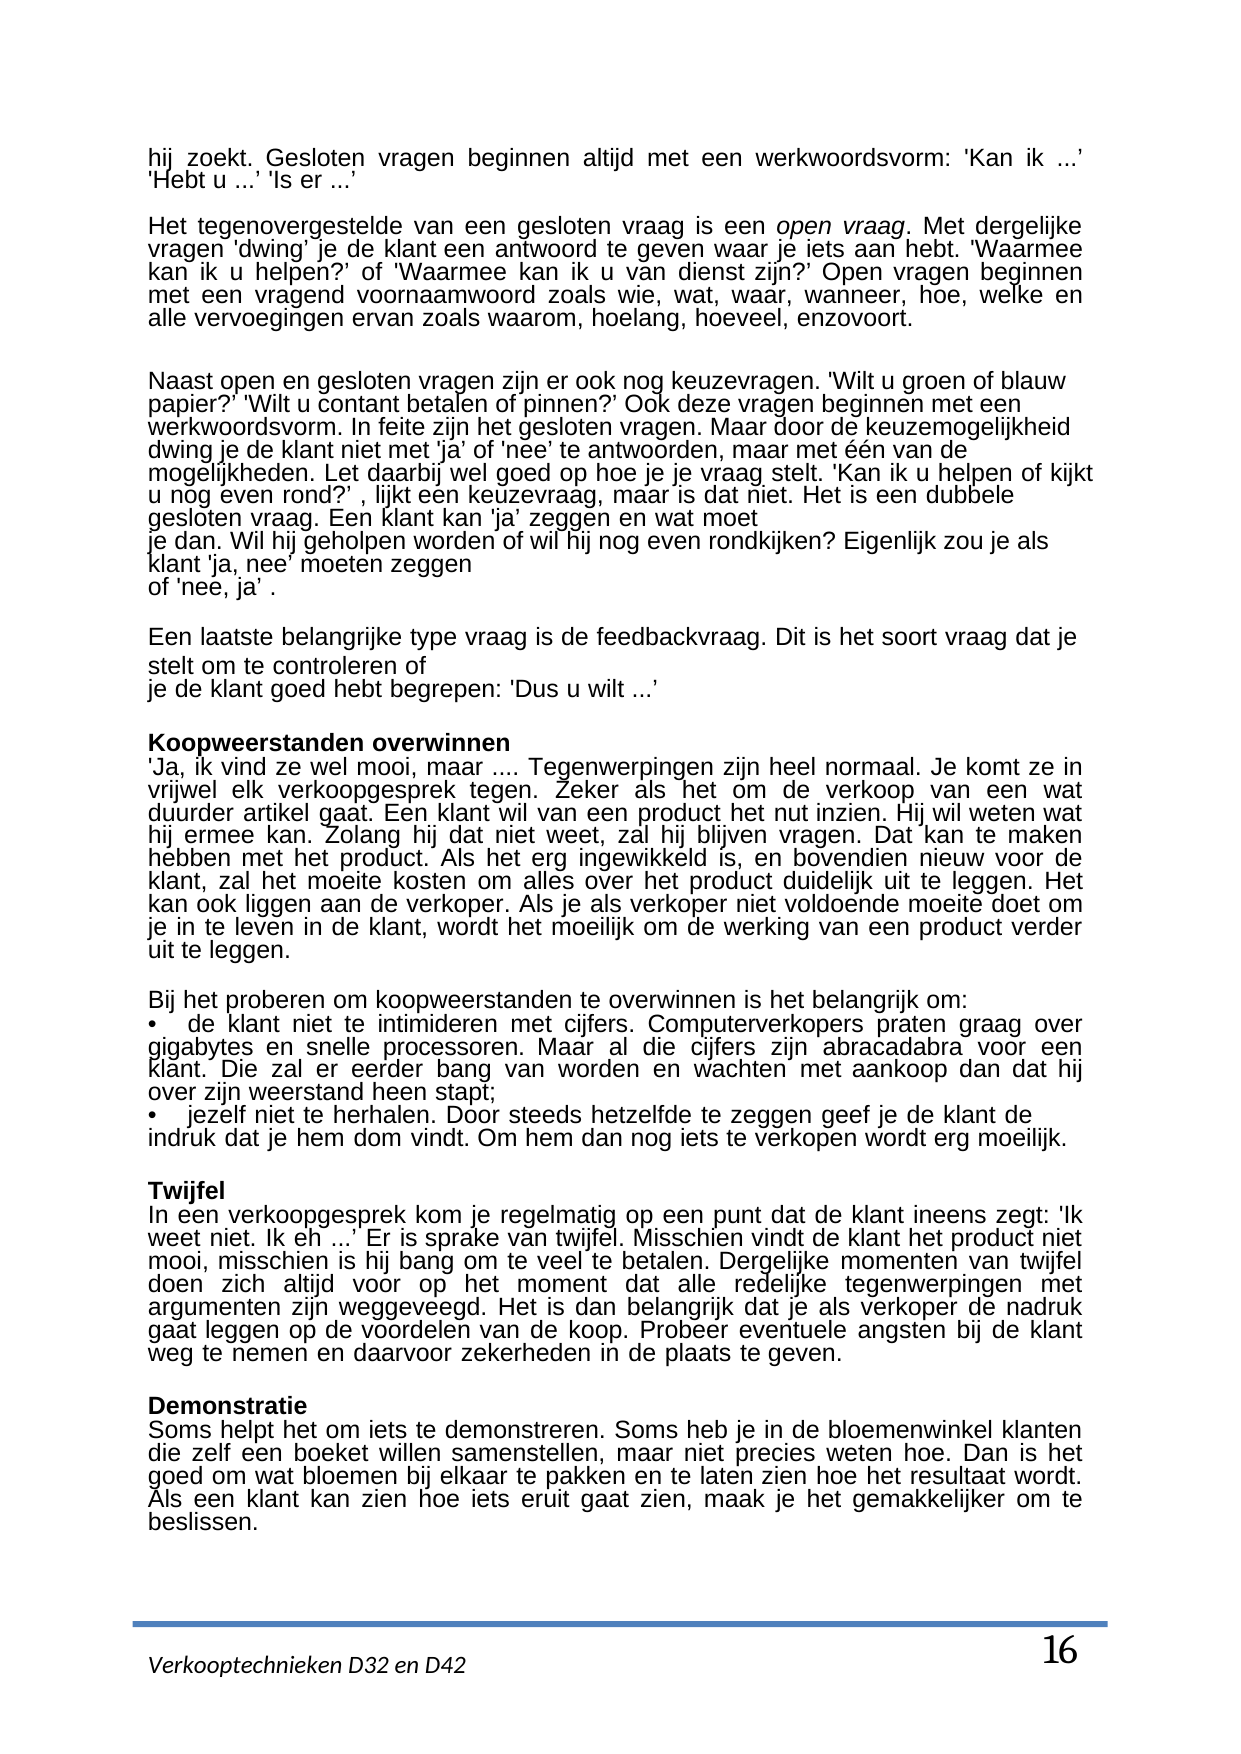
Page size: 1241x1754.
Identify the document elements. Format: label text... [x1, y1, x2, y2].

text Koopweerstanden overwinnen [148, 728, 1095, 756]
text Het tegenovergestelde van een gesloten vraag is een open vraag. Met dergelijke vragen 'dwing’ je de klant een antwoord te geven waar je iets aan hebt. 'Waarmee kan ik u helpen?’ of 'Waarmee kan ik u van dienst zijn?’ Open vragen beginnen met een vragend voornaamwoord zoals wie, wat, waar, wanneer, hoe, welke en alle vervoegingen ervan zoals waarom, hoelang, hoeveel, enzovoort. [148, 216, 1083, 331]
text • de klant niet te intimideren met cijfers. Computerverkopers praten graag over gigabytes en snelle processoren. Maar al die cijfers zijn abracadabra voor een klant. Die zal er eerder bang van worden en wachten met aankoop dan dat hij over zijn weerstand heen stapt; [148, 1014, 1083, 1105]
text je de klant goed hebt begrepen: 'Dus u wilt ...’ [148, 679, 1095, 702]
text Naast open en gesloten vragen zijn er ook nog keuzevragen. 'Wilt u groen of blauw papier?’ 'Wilt u contant betalen of pinnen?’ Ook deze vragen beginnen met een werkwoordsvorm. In feite zijn het gesloten vragen. Maar door de keuzemogelijkheid dwing je de klant niet met 'ja’ of 'nee’ te antwoorden, maar met één van de mogelijkheden. Let daarbij wel goed op hoe je je vraag stelt. 'Kan ik u helpen of kijkt u nog even rond?’ , lijkt een keuzevraag, maar is dat niet. Het is een dubbele gesloten vraag. Een klant kan 'ja’ zeggen en wat moet [148, 371, 1109, 531]
text je dan. Wil hij geholpen worden of wil hij nog even rondkijken? Eigenlijk zou je als klant 'ja, nee’ moeten zeggen [148, 531, 1106, 577]
text Twijfel [148, 1176, 1095, 1205]
text Demonstratie [148, 1391, 1095, 1419]
text • jezelf niet te herhalen. Door steeds hetzelfde te zeggen geef je de klant de indruk dat je hem dom vindt. Om hem dan nog iets te verkopen wordt erg moeilijk. [148, 1105, 1106, 1151]
text Soms helpt het om iets te demonstreren. Soms heb je in de bloemenwinkel klanten die zelf een boeket willen samenstellen, maar niet precies weten hoe. Dan is het goed om wat bloemen bij elkaar te pakken en te laten zien hoe het resultaat wordt. Als een klant kan zien hoe iets eruit gaat zien, maak je het gemakkelijker om te beslissen. [148, 1420, 1083, 1534]
text In een verkoopgesprek kom je regelmatig op een punt dat de klant ineens zegt: 'Ik weet niet. Ik eh ...’ Er is sprake van twijfel. Misschien vindt de klant het product niet mooi, misschien is hij bang om te veel te betalen. Dergelijke momenten van twijfel doen zich altijd voor op het moment dat alle redelijke tegenwerpingen met argumenten zijn weggeveegd. Het is dan belangrijk dat je als verkoper de nadruk gaat leggen op de voordelen van de koop. Probeer eventuele angsten bij de klant weg te nemen en daarvoor zekerheden in de plaats te geven. [148, 1205, 1083, 1366]
text Een laatste belangrijke type vraag is de feedbackvraag. Dit is het soort vraag dat je stelt om te controleren of [148, 622, 1106, 679]
text Bij het proberen om koopweerstanden te overwinnen is het belangrijk om: [148, 985, 1095, 1013]
text 'Ja, ik vind ze wel mooi, maar .... Tegenwerpingen zijn heel normaal. Je komt ze in vrijwel elk verkoopgesprek tegen. Zeker als het om de verkoop van een wat duurder artikel gaat. Een klant wil van een product het nut inzien. Hij wil weten wat hij ermee kan. Zolang hij dat niet weet, zal hij blijven vragen. Dat kan te maken hebben met het product. Als het erg ingewikkeld is, en bovendien nieuw voor de klant, zal het moeite kosten om alles over het product duidelijk uit te leggen. Het kan ook liggen aan de verkoper. Als je als verkoper niet voldoende moeite doet om je in te leven in de klant, wordt het moeilijk om de werking van een product verder uit te leggen. [148, 757, 1083, 963]
text of 'nee, ja’ . [148, 577, 1095, 600]
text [148, 148, 1083, 193]
